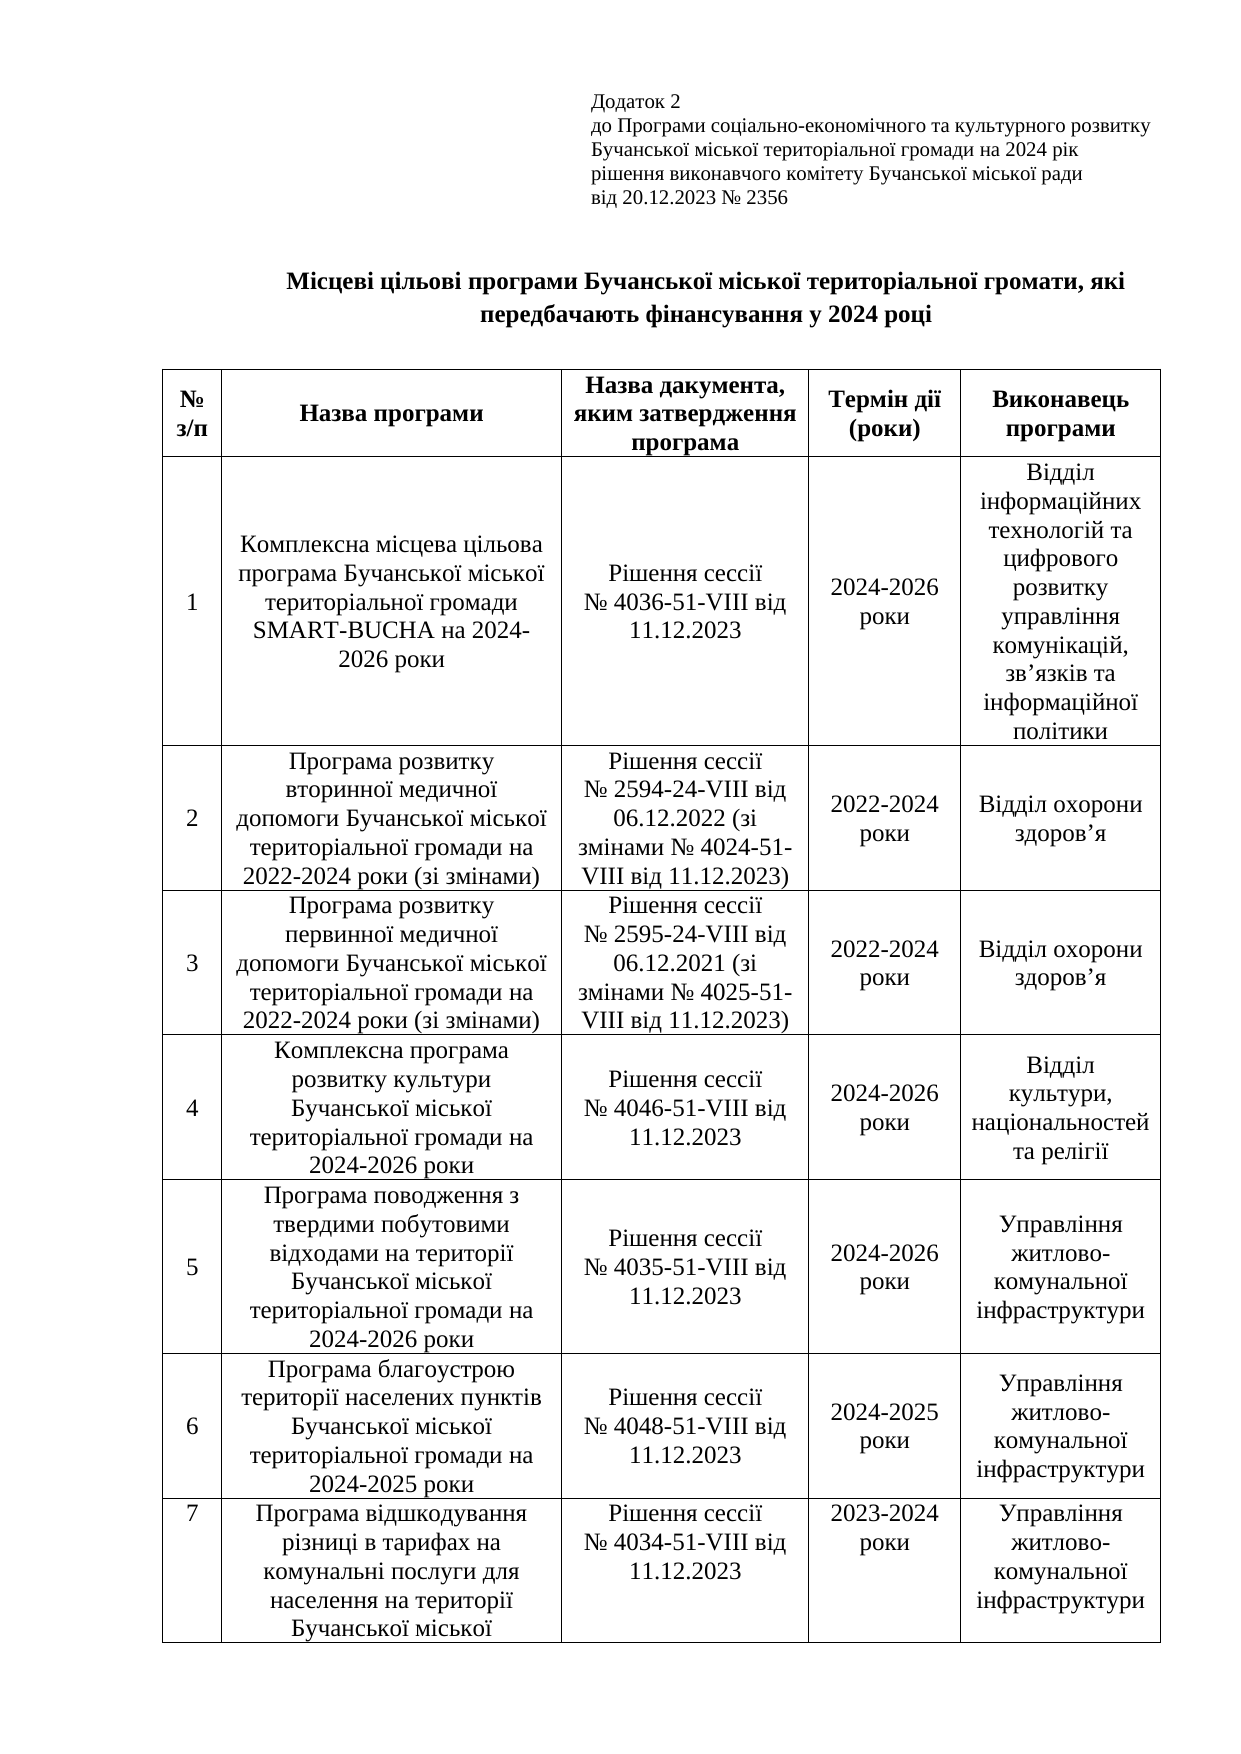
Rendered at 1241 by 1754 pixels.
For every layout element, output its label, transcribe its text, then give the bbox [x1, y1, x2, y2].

table_header Назва програми [222, 370, 561, 456]
table_header № з/п [163, 370, 221, 456]
table_cell 7 [163, 1499, 221, 1642]
table_cell Відділ охорони здоров’я [961, 891, 1160, 1034]
table_header Виконавець програми [961, 370, 1160, 456]
table_cell Рішення сессії № 4046-51-VIІІ від 11.12.2023 [562, 1035, 808, 1179]
text Бучанської міської територіальної громади на 2024 рік [591, 137, 1152, 161]
table_cell 2024-2026 роки [809, 457, 960, 745]
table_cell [562, 1499, 808, 1642]
table_cell Програма поводження з твердими побутовими відходами на території Бучанської міської територіальної громади на 2024-2026 роки [222, 1180, 561, 1353]
table_cell Відділ культури, національностей та релігії [961, 1035, 1160, 1179]
table_cell 5 [163, 1180, 221, 1353]
table_cell 1 [163, 457, 221, 745]
table_cell Програма розвитку первинної медичної допомоги Бучанської міської територіальної громади на 2022-2024 роки (зі змінами) [222, 891, 561, 1034]
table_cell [961, 1499, 1160, 1642]
table_cell Комплексна місцева цільова програма Бучанської міської територіальної громади SMART-BUCHA на 2024-2026 роки [222, 457, 561, 745]
table_cell 4 [163, 1035, 221, 1179]
table_header Термін дії (роки) [809, 370, 960, 456]
table_cell 2022-2024 роки [809, 891, 960, 1034]
table_cell Управління житлово-комунальної інфраструктури [961, 1354, 1160, 1497]
table_cell Рішення сессії № 4036-51-VIII від 11.12.2023 [562, 457, 808, 745]
table_cell 3 [163, 891, 221, 1034]
text Додаток 2 [591, 89, 1152, 113]
table_cell Відділ інформаційних технологій та цифрового розвитку управління комунікацій, зв’язків та інформаційної політики [961, 457, 1160, 745]
table_cell 2023-2024 роки [809, 1499, 960, 1642]
table_cell Рішення сессії № 2594-24-VIII від 06.12.2022 (зі змінами № 4024-51-VIІІ від 11.12.2023) [562, 746, 808, 889]
text Місцеві цільові програми Бучанської міської територіальної громати, які передбачають фінансування у 2024 році [260, 266, 1152, 328]
table_cell Рішення сессії № 4048-51-VIІІ від 11.12.2023 [562, 1354, 808, 1497]
table_cell 2024-2026 роки [809, 1180, 960, 1353]
table_cell 2024-2026 роки [809, 1035, 960, 1179]
text від 20.12.2023 № 2356 [591, 185, 1152, 209]
table_cell Рішення сессії № 2595-24-VIII від 06.12.2021 (зі змінами № 4025-51-VIІІ від 11.12.2023) [562, 891, 808, 1034]
table_cell 2024-2025 роки [809, 1354, 960, 1497]
text до Програми соціально-економічного та культурного розвитку [591, 113, 1152, 137]
table_cell Програма благоустрою території населених пунктів Бучанської міської територіальної громади на 2024-2025 роки [222, 1354, 561, 1497]
table_header Назва дакумента, яким затвердження програма [562, 370, 808, 456]
table_cell Комплексна програма розвитку культури Бучанської міської територіальної громади на 2024-2026 роки [222, 1035, 561, 1179]
text рішення виконавчого комітету Бучанської міської ради [591, 161, 1152, 185]
table_cell 6 [163, 1354, 221, 1497]
table_cell 2 [163, 746, 221, 889]
table_cell Відділ охорони здоров’я [961, 746, 1160, 889]
table_cell Програма розвитку вторинної медичної допомоги Бучанської міської територіальної громади на 2022-2024 роки (зі змінами) [222, 746, 561, 889]
table_cell Управління житлово-комунальної інфраструктури [961, 1180, 1160, 1353]
table_cell 2022-2024 роки [809, 746, 960, 889]
table_cell Рішення сессії № 4035-51-VIІІ від 11.12.2023 [562, 1180, 808, 1353]
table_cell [222, 1499, 561, 1642]
